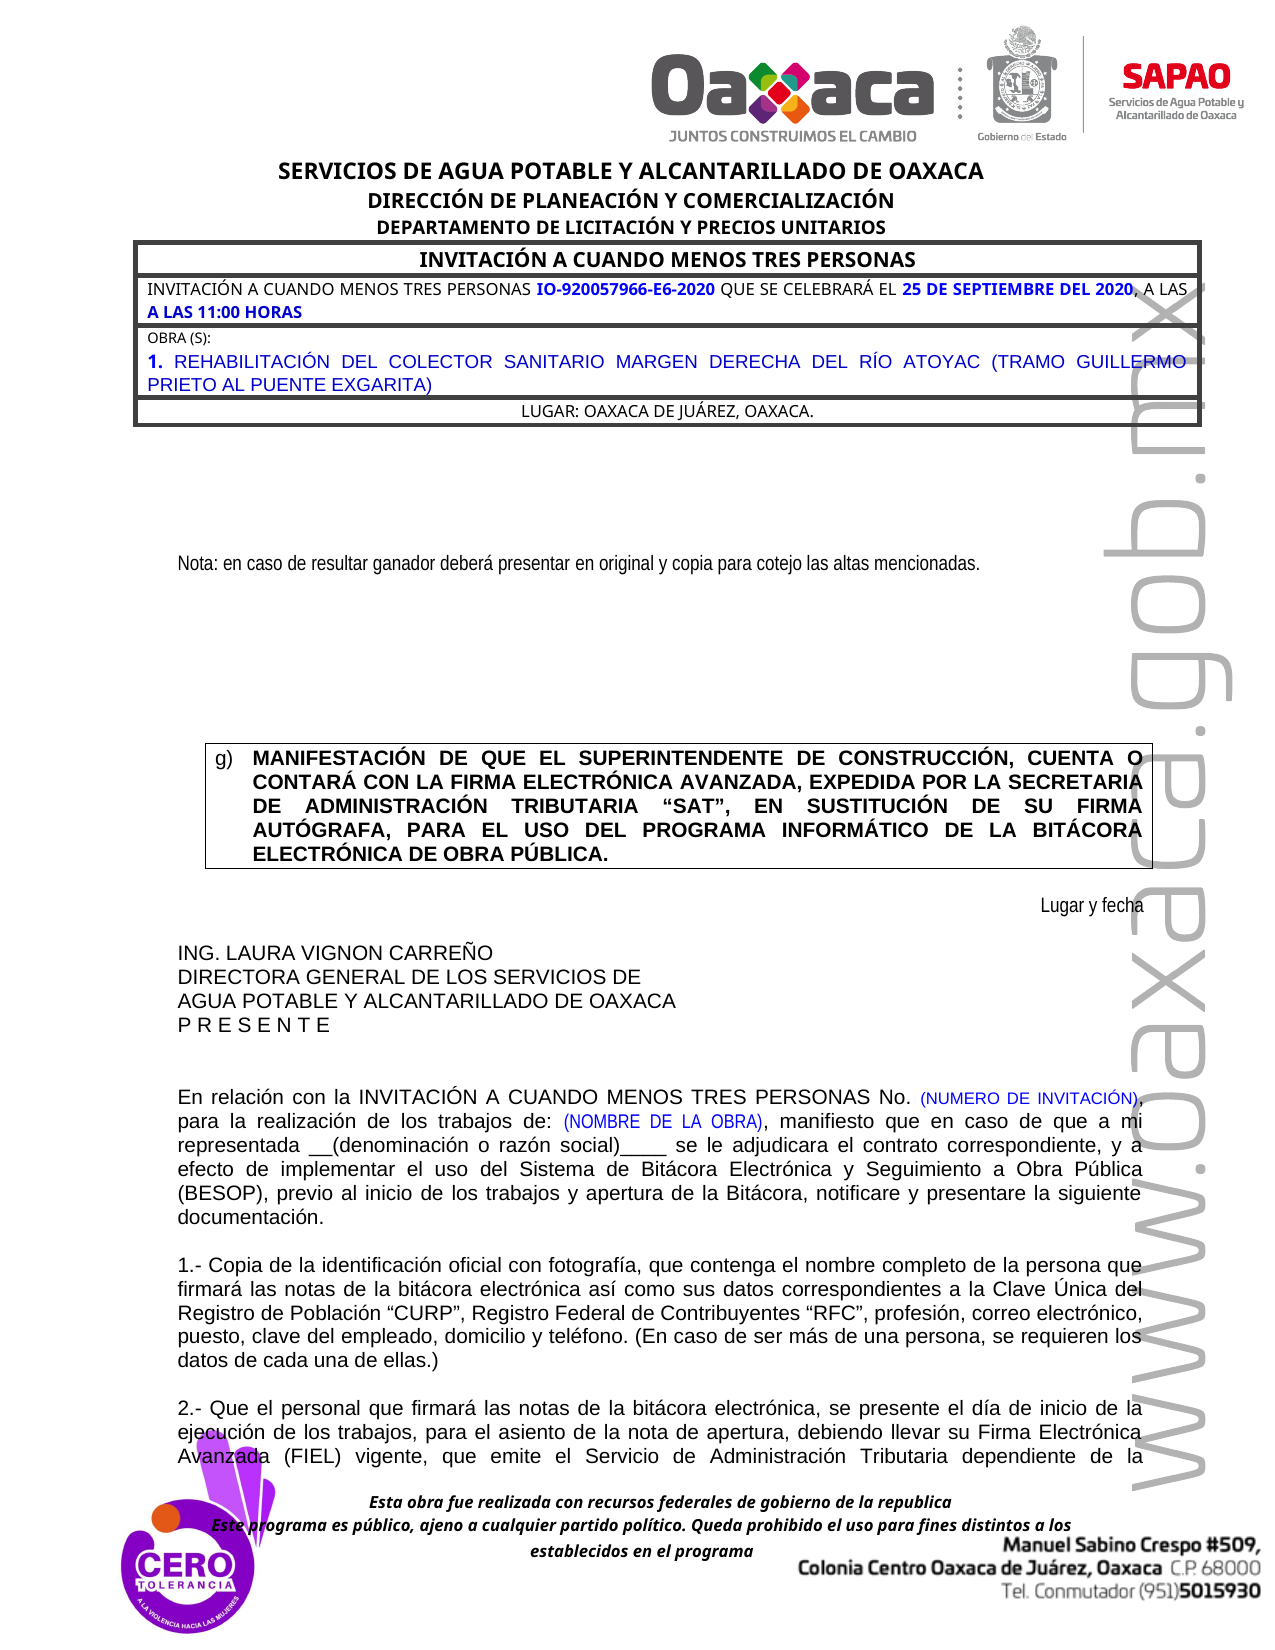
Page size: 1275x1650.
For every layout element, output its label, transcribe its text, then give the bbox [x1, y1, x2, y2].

text ING. LAURA VIGNON CARREÑO [177, 941, 1144, 965]
text Nota: en caso de resultar ganador deberá presentar en original y copia para cotejo las altas mencionadas. [177, 551, 1144, 575]
text DIRECTORA GENERAL DE LOS SERVICIOS DE [177, 965, 1144, 989]
text P R E S E N T E [177, 1013, 1144, 1037]
text 1.- Copia de la identificación oficial con fotografía, que contenga el nombre completo de la persona que firmará las notas de la bitácora electrónica así como sus datos correspondientes a la Clave Única del Registro de Población “CURP”, Registro Federal de Contribuyentes “RFC”, profesión, correo electrónico, puesto, clave del empleado, domicilio y teléfono. (En caso de ser más de una persona, se requieren los datos de cada una de ellas.) [177, 1252, 1144, 1372]
text En relación con la INVITACIÓN A CUANDO MENOS TRES PERSONAS No. (NUMERO DE INVITACIÓN), para la realización de los trabajos de: (NOMBRE DE LA OBRA), manifiesto que en caso de que a mi representada __(denominación o razón social)____ se le adjudicara el contrato correspondiente, y a efecto de implementar el uso del Sistema de Bitácora Electrónica y Seguimiento a Obra Pública (BESOP), previo al inicio de los trabajos y apertura de la Bitácora, notificare y presentare la siguiente documentación. [177, 1085, 1144, 1228]
list MANIFESTACIÓN DE QUE EL SUPERINTENDENTE DE CONSTRUCCIÓN, CUENTA O CONTARÁ CON LA FIRMA ELECTRÓNICA AVANZADA, EXPEDIDA POR LA SECRETARIA DE ADMINISTRACIÓN TRIBUTARIA “SAT”, EN SUSTITUCIÓN DE SU FIRMA AUTÓGRAFA, PARA EL USO DEL PROGRAMA INFORMÁTICO DE LA BITÁCORA ELECTRÓNICA DE OBRA PÚBLICA. [206, 744, 1152, 868]
picture [117, 1426, 279, 1637]
picture [651, 10, 1257, 158]
picture [773, 1528, 1275, 1610]
text Lugar y fecha [177, 893, 1144, 917]
text AGUA POTABLE Y ALCANTARILLADO DE OAXACA [177, 989, 1144, 1013]
